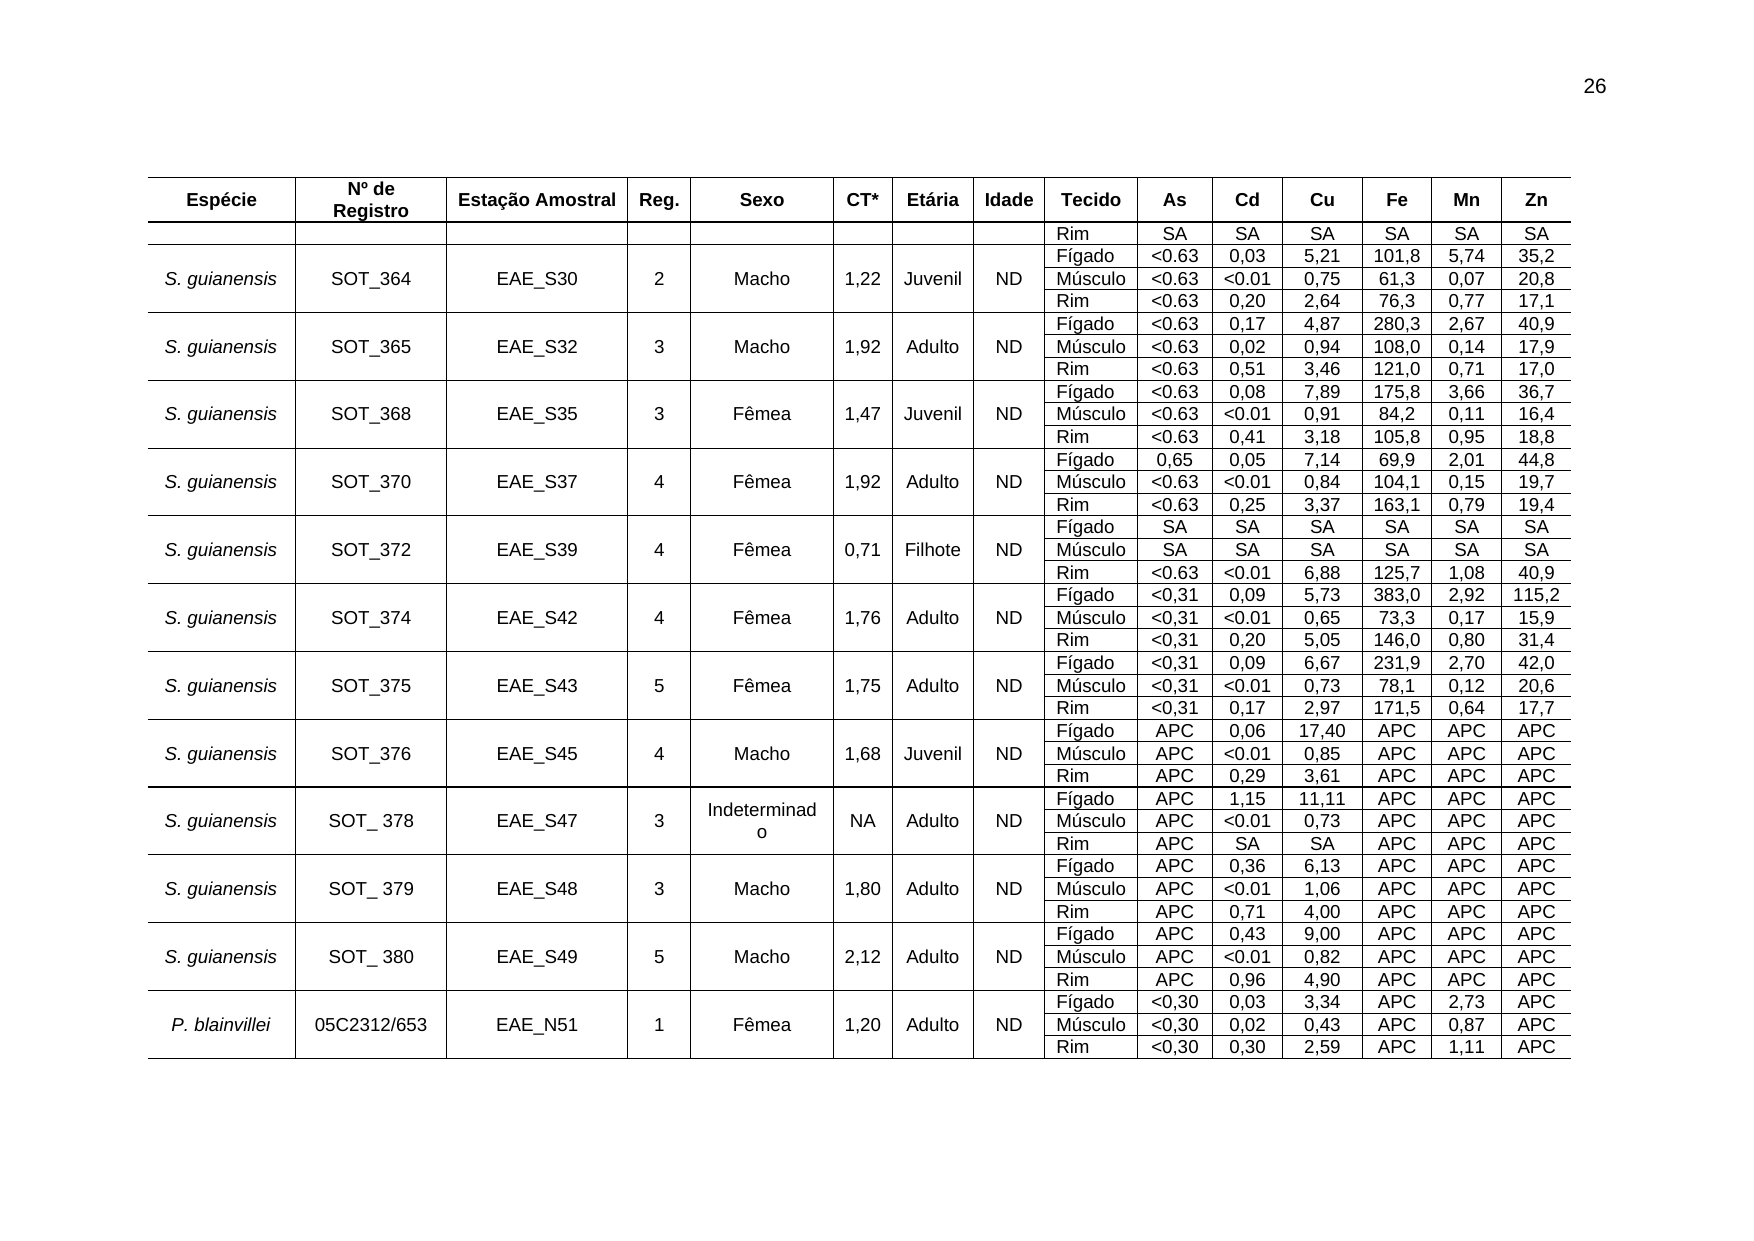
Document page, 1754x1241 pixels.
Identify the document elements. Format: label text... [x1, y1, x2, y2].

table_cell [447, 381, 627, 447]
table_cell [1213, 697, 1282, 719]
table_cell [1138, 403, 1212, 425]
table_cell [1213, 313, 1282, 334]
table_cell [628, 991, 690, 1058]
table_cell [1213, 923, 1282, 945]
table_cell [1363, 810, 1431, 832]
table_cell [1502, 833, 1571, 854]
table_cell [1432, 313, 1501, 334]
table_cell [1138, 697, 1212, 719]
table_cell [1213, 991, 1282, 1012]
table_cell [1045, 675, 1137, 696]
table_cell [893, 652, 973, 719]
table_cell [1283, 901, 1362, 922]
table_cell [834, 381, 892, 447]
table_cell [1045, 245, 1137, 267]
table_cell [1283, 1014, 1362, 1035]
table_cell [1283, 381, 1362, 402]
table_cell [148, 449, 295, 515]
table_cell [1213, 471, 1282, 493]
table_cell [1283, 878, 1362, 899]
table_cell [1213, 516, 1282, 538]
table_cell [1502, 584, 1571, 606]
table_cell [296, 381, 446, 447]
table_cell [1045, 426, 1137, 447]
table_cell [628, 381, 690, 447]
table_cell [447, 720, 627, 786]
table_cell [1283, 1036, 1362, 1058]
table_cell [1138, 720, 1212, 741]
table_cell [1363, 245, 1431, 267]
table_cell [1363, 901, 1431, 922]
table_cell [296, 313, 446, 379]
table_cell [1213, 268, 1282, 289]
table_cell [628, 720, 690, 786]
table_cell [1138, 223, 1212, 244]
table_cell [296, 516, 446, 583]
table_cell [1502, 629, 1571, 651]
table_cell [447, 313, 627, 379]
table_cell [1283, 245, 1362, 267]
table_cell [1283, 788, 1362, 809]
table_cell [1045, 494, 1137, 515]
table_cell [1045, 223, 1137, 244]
table_header Sexo [691, 178, 833, 221]
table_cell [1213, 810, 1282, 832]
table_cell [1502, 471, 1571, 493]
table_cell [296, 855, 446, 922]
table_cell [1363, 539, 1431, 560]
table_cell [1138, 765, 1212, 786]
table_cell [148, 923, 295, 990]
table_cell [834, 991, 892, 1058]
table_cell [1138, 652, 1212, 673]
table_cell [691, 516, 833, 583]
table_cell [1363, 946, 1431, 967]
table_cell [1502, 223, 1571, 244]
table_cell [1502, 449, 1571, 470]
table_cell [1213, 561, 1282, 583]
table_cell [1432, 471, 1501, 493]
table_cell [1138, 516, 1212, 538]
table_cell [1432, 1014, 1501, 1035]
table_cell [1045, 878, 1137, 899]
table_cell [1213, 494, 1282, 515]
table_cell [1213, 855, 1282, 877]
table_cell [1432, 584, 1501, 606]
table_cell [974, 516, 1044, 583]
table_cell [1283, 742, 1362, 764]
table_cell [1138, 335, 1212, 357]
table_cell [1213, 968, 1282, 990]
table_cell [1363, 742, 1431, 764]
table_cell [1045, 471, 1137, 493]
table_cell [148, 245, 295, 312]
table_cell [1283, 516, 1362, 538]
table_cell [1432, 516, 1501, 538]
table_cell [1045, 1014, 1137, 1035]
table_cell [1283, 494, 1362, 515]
table_header Zn [1502, 178, 1571, 221]
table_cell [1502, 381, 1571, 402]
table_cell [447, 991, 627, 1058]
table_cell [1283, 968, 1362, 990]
table_header Reg. [628, 178, 690, 221]
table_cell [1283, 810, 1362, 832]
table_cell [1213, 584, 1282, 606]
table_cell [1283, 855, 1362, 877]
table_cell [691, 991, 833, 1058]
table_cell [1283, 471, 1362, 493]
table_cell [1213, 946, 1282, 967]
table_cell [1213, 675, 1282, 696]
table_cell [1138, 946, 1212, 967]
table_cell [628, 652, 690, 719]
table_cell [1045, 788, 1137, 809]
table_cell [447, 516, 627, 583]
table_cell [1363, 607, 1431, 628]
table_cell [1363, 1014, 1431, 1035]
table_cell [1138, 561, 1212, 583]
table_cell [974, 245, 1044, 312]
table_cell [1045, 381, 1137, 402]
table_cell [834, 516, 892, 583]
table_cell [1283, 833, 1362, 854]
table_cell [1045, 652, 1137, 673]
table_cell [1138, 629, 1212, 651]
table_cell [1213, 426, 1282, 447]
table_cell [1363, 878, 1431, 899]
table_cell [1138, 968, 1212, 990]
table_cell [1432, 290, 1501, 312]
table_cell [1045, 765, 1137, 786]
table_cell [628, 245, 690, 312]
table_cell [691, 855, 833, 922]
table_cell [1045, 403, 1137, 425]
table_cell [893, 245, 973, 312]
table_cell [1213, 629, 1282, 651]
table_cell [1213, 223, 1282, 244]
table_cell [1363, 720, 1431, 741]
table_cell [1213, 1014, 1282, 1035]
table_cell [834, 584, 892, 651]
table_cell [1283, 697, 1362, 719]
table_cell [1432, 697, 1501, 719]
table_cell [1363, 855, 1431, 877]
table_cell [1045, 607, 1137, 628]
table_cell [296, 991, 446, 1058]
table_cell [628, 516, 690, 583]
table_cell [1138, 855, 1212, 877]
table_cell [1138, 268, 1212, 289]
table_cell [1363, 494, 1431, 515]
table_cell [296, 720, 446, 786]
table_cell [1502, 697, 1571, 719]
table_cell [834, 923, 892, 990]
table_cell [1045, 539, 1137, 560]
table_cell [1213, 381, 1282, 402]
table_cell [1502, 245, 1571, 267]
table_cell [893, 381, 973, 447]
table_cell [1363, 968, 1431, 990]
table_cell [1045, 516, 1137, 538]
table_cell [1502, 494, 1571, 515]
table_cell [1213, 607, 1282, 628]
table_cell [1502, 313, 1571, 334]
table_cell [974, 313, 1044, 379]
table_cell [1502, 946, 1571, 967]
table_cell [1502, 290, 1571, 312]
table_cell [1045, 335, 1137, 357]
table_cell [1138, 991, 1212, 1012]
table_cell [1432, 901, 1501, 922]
table_header Nº de Registro [296, 178, 446, 221]
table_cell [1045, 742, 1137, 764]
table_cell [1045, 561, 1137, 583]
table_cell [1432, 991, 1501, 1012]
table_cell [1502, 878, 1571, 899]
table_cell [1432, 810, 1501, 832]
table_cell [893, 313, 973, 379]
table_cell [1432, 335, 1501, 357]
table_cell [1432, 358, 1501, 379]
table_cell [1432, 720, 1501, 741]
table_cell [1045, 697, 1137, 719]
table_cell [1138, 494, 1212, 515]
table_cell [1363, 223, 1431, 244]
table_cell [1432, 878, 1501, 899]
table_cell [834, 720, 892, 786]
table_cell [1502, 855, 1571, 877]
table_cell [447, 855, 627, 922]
table_header Tecido [1045, 178, 1137, 221]
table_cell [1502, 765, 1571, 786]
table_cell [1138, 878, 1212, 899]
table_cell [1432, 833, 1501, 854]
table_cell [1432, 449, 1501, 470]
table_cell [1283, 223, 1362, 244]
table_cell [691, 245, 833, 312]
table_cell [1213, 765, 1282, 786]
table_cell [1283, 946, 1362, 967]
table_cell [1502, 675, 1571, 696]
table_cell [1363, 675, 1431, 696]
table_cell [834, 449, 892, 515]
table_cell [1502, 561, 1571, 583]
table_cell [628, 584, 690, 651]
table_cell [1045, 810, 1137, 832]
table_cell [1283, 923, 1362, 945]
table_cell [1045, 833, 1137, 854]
table_header As [1138, 178, 1212, 221]
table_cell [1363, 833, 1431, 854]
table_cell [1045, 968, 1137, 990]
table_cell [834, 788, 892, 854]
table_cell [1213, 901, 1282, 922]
table_header Cu [1283, 178, 1362, 221]
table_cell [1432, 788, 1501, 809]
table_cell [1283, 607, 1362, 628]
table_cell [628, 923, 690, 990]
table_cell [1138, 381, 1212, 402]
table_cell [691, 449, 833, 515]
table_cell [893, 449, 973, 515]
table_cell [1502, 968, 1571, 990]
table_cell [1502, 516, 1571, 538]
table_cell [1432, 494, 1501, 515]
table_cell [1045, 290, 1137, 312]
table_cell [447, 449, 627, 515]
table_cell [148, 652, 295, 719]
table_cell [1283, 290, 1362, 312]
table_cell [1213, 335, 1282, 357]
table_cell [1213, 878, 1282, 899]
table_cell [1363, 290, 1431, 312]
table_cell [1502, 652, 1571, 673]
table_header Espécie [148, 178, 295, 221]
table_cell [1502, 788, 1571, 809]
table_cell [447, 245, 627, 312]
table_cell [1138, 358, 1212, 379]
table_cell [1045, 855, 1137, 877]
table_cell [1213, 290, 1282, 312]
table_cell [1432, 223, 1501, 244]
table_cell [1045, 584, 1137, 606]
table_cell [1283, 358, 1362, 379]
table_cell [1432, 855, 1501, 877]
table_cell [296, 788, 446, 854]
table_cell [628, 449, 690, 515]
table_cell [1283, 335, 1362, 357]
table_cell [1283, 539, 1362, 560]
table_header Idade [974, 178, 1044, 221]
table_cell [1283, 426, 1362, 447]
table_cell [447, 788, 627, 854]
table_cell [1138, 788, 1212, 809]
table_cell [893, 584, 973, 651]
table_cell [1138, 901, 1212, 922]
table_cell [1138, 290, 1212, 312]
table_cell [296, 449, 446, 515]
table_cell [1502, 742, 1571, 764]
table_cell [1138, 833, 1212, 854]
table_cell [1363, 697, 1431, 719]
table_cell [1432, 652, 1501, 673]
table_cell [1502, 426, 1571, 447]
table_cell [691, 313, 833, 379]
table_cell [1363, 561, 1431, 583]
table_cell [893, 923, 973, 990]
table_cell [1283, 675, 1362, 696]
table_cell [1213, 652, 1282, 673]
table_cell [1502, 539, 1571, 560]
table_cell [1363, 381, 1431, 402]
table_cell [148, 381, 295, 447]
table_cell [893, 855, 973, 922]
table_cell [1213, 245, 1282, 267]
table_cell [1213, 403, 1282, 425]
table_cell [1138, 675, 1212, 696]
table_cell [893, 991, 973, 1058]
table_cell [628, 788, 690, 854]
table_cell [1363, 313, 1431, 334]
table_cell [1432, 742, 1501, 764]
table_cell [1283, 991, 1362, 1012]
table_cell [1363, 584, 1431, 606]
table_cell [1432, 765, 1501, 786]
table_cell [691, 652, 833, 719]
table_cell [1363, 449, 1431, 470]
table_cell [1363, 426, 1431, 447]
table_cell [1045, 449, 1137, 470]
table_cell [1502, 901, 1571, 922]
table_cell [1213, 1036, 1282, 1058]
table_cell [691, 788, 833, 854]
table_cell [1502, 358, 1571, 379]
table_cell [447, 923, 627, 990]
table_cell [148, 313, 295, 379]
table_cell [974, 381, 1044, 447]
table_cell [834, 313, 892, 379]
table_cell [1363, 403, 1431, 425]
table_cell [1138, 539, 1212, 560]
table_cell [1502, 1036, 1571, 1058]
table_header Cd [1213, 178, 1282, 221]
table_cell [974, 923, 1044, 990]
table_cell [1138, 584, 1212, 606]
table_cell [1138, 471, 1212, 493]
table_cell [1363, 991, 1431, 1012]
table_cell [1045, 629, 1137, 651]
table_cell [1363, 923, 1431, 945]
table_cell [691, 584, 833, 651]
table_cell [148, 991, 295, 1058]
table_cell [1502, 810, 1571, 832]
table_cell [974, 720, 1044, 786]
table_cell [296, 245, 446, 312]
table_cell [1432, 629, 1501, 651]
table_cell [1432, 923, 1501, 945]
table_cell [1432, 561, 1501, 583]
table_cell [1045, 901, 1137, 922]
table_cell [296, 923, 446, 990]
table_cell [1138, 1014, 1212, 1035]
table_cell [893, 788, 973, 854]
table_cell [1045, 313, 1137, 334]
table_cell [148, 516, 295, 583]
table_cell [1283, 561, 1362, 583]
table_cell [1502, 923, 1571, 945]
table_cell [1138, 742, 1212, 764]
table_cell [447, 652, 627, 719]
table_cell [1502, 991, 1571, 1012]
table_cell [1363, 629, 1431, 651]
table_header Fe [1363, 178, 1431, 221]
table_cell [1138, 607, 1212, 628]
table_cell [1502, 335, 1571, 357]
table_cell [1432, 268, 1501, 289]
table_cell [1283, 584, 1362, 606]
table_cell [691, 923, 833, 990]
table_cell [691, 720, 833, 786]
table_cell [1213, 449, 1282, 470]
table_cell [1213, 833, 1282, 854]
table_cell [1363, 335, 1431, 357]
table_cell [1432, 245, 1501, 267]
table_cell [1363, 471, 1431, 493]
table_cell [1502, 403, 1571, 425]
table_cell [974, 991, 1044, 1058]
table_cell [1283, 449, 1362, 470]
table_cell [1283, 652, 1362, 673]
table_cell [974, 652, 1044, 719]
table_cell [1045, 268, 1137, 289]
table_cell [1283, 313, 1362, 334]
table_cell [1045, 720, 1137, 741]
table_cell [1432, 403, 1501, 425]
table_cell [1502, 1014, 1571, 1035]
table_header Etária [893, 178, 973, 221]
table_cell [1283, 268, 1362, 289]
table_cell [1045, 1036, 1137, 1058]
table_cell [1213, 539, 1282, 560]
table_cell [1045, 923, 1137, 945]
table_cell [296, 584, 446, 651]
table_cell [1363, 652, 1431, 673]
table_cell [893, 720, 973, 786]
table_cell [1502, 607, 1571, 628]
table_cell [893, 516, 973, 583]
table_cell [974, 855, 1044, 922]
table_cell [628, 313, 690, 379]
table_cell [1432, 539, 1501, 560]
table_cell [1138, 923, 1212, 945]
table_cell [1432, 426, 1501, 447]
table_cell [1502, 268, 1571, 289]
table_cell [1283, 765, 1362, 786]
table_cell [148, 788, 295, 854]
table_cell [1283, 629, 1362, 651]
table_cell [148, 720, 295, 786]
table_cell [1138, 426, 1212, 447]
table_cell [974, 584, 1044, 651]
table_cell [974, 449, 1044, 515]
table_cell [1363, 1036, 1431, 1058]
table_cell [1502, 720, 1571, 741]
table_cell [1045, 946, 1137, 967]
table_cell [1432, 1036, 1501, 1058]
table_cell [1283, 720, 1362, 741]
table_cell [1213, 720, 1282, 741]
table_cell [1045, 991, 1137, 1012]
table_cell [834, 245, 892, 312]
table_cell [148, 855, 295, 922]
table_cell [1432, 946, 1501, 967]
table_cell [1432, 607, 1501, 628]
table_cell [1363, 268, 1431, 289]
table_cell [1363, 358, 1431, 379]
table_header Mn [1432, 178, 1501, 221]
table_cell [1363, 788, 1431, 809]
table_header Estação Amostral [447, 178, 627, 221]
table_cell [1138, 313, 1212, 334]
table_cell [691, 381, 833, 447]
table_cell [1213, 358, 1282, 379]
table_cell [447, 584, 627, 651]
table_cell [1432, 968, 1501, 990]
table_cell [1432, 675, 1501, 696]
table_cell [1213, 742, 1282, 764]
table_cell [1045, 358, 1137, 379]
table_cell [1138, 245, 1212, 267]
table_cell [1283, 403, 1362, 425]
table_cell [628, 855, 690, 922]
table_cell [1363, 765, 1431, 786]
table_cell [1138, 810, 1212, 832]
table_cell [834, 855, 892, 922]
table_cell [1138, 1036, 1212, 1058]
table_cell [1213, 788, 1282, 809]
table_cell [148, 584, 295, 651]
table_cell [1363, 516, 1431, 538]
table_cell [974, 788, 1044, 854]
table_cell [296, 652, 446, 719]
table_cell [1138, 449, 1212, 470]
table_header CT* [834, 178, 892, 221]
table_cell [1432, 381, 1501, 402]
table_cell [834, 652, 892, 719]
